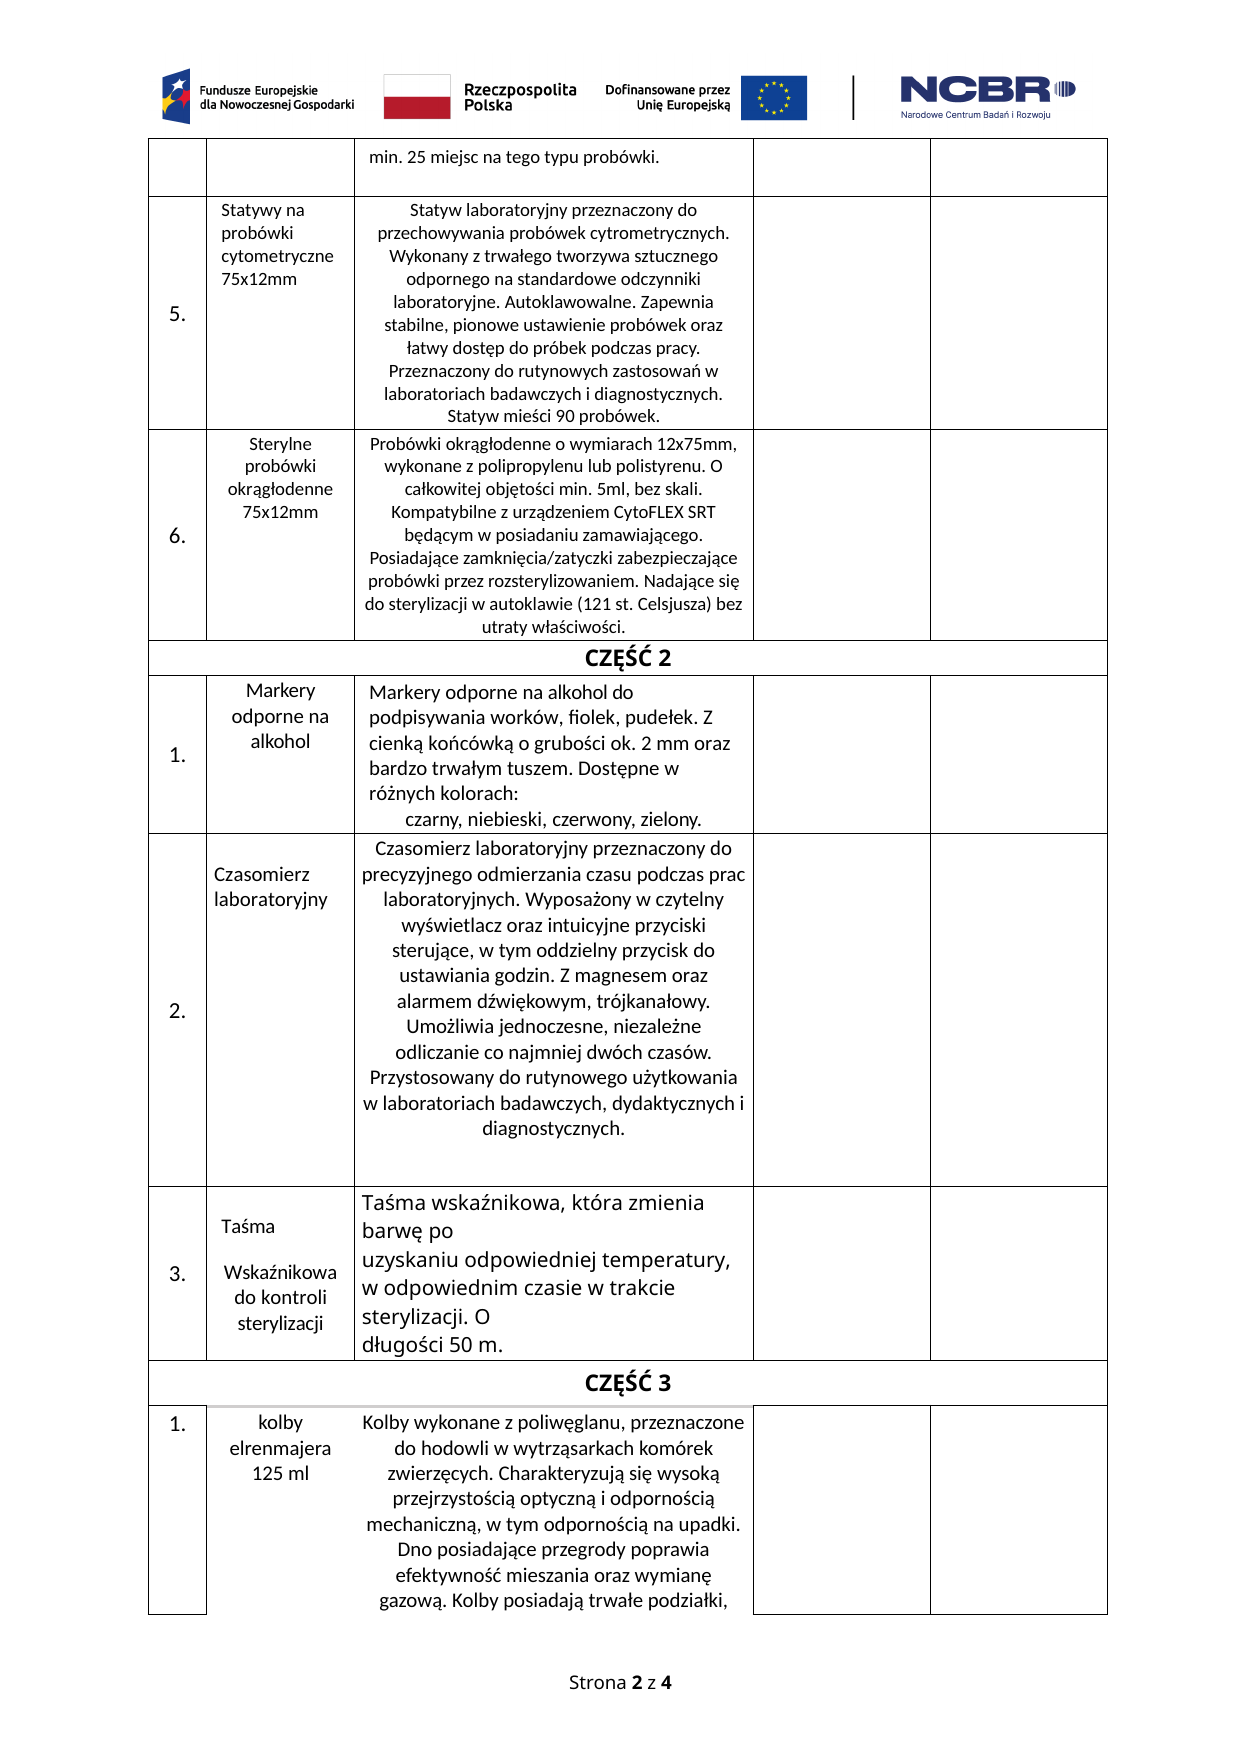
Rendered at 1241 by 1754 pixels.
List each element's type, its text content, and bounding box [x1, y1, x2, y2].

table_cell [931, 1187, 1107, 1360]
table_cell Markery odporne na alkohol [207, 676, 354, 833]
table_cell 1. [149, 676, 206, 833]
table_cell [754, 139, 930, 196]
table_cell [754, 676, 930, 833]
table_cell [754, 430, 930, 639]
picture [147, 53, 1093, 138]
table_cell [931, 139, 1107, 196]
table_cell [754, 834, 930, 1186]
table_cell CZĘŚĆ 2 [149, 641, 1107, 675]
table_cell 1. [149, 1406, 206, 1614]
table_cell [754, 1187, 930, 1360]
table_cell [355, 139, 753, 196]
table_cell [207, 139, 354, 196]
table_cell Taśma Wskaźnikowa do kontroli sterylizacji [207, 1187, 354, 1360]
table_cell 3. [149, 1187, 206, 1360]
table_cell [931, 430, 1107, 639]
table_cell 4. [149, 139, 206, 196]
table_cell 5. [149, 197, 206, 429]
table_cell Czasomierz laboratoryjny [207, 834, 354, 1186]
table_cell Statywy na probówki cytometryczne 75x12mm [207, 197, 354, 429]
table_cell Czasomierz laboratoryjny przeznaczony do precyzyjnego odmierzania czasu podczas prac laboratoryjnych. Wyposażony w czytelny wyświetlacz oraz intuicyjne przyciski sterujące, w tym oddzielny przycisk do ustawiania godzin. Z magnesem oraz alarmem dźwiękowym, trójkanałowy. Umożliwia jednoczesne, niezależne odliczanie co najmniej dwóch czasów. Przystosowany do rutynowego użytkowania w laboratoriach badawczych, dydaktycznych i diagnostycznych. [355, 834, 753, 1186]
table_cell Sterylne probówki okrągłodenne 75x12mm [207, 430, 354, 639]
table_cell [931, 834, 1107, 1186]
table_cell [754, 1406, 930, 1614]
table_cell CZĘŚĆ 3 [149, 1361, 1107, 1404]
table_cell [207, 1408, 354, 1614]
table_cell [931, 1406, 1107, 1614]
table_cell [931, 197, 1107, 429]
table_cell Statyw laboratoryjny przeznaczony do przechowywania probówek cytrometrycznych. Wykonany z trwałego tworzywa sztucznego odpornego na standardowe odczynniki laboratoryjne. Autoklawowalne. Zapewnia stabilne, pionowe ustawienie probówek oraz łatwy dostęp do próbek podczas pracy. Przeznaczony do rutynowych zastosowań w laboratoriach badawczych i diagnostycznych. Statyw mieści 90 probówek. [355, 197, 753, 429]
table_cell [354, 1408, 753, 1614]
table_cell 6. [149, 430, 206, 639]
table_cell Probówki okrągłodenne o wymiarach 12x75mm, wykonane z polipropylenu lub polistyrenu. O całkowitej objętości min. 5ml, bez skali. Kompatybilne z urządzeniem CytoFLEX SRT będącym w posiadaniu zamawiającego. Posiadające zamknięcia/zatyczki zabezpieczające probówki przez rozsterylizowaniem. Nadające się do sterylizacji w autoklawie (121 st. Celsjusza) bez utraty właściwości. [355, 430, 753, 639]
table_cell Markery odporne na alkohol do podpisywania worków, fiolek, pudełek. Z cienką końcówką o grubości ok. 2 mm oraz bardzo trwałym tuszem. Dostępne w różnych kolorach: czarny, niebieski, czerwony, zielony. [355, 676, 753, 833]
table_cell Taśma wskaźnikowa, która zmienia barwę po uzyskaniu odpowiedniej temperatury, w odpowiednim czasie w trakcie sterylizacji. O długości 50 m. [355, 1187, 753, 1360]
table_cell [754, 197, 930, 429]
table_cell [931, 676, 1107, 833]
table_cell 2. [149, 834, 206, 1186]
